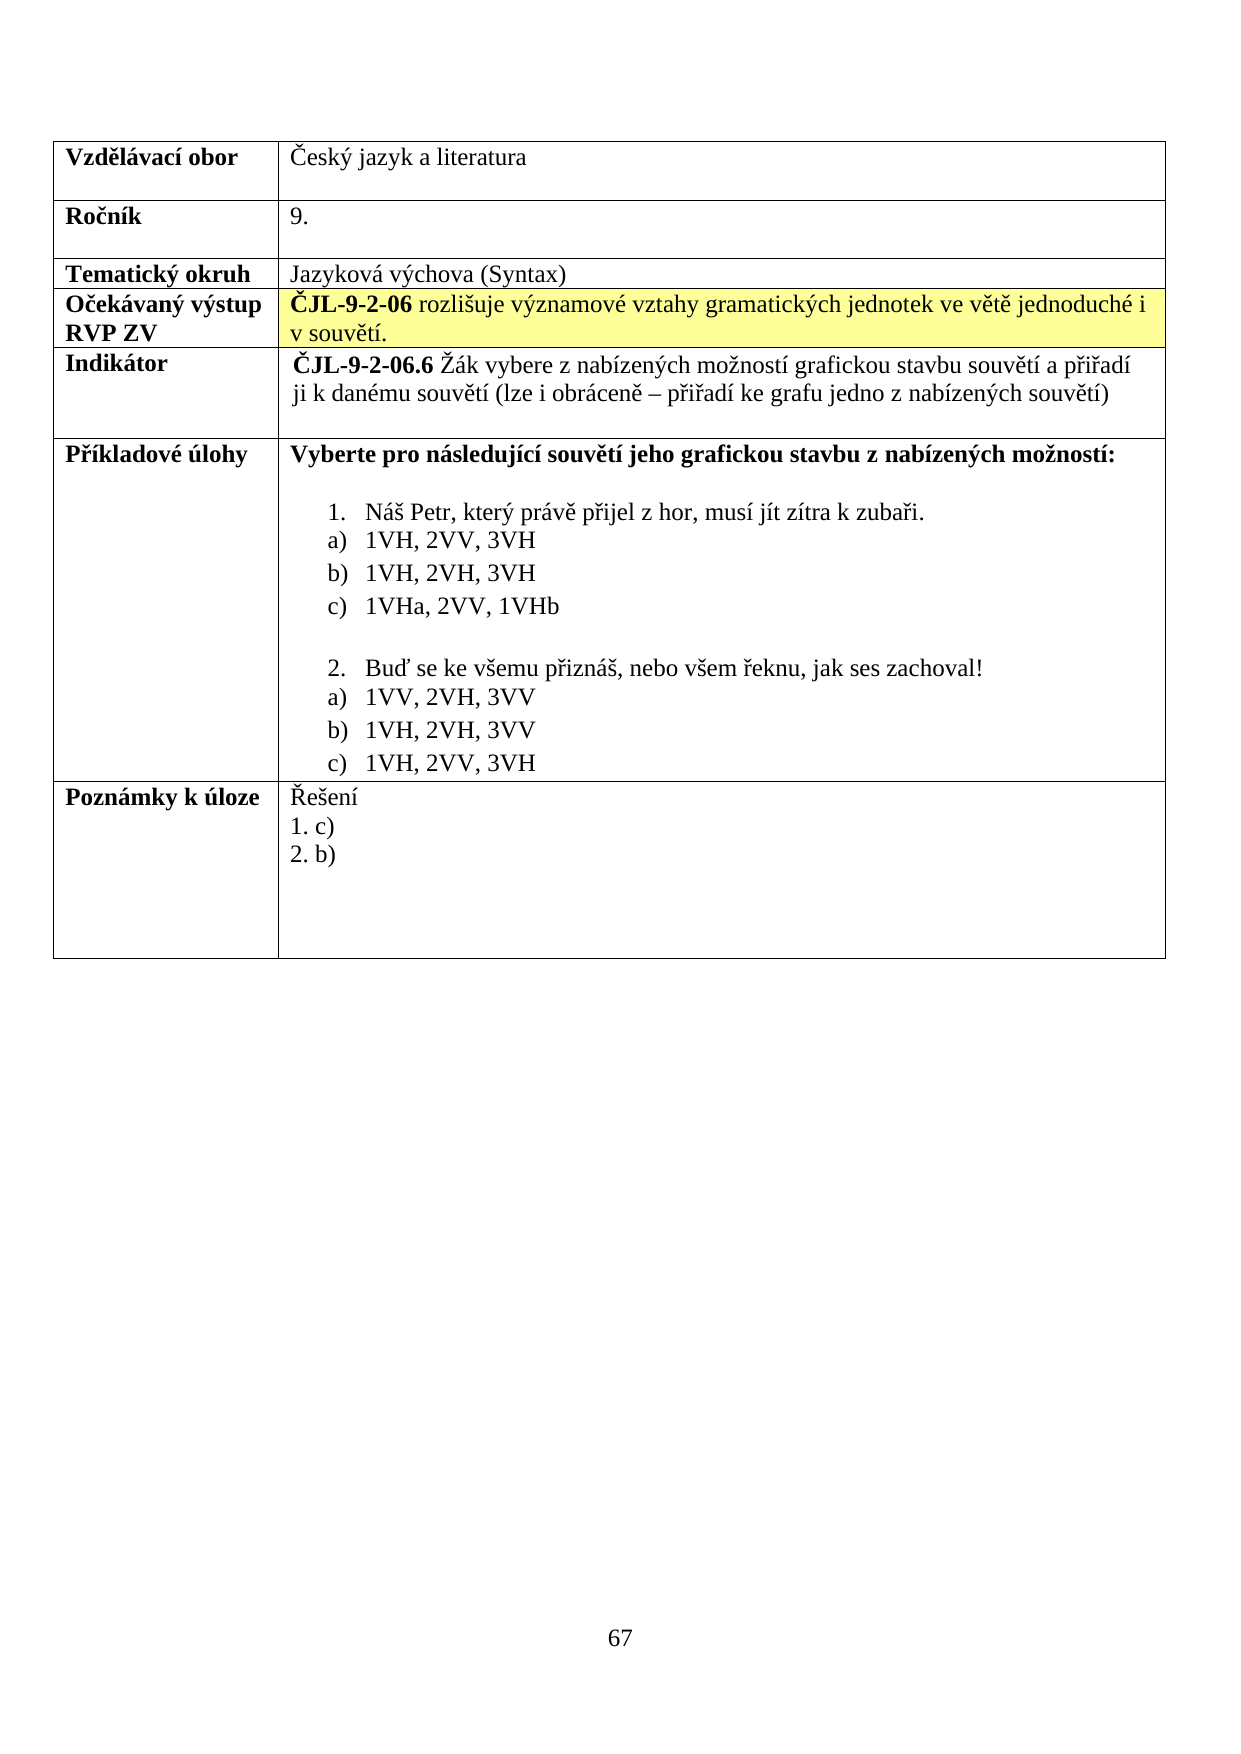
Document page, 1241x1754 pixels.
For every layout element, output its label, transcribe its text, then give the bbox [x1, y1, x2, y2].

table_header Vzdělávací obor [54, 142, 278, 200]
table_cell Tematický okruh [54, 259, 278, 288]
table_cell ČJL-9-2-06 rozlišuje významové vztahy gramatických jednotek ve větě jednoduché i v souvětí. [279, 289, 1165, 347]
table_cell Příkladové úlohy [54, 439, 278, 781]
table_cell Očekávaný výstup RVP ZV [54, 289, 278, 347]
table_cell 9. [279, 201, 1165, 258]
table_cell Ročník [54, 201, 278, 258]
table_cell Vyberte pro následující souvětí jeho grafickou stavbu z nabízených možností: Náš Petr, který právě přijel z hor, musí jít zítra k zubaři. 1VH, 2VV, 3VH 1VH, 2VH, 3VH 1VHa, 2VV, 1VHb Buď se ke všemu přiznáš, nebo všem řeknu, jak ses zachoval! 1VV, 2VH, 3VV 1VH, 2VH, 3VV 1VH, 2VV, 3VH [279, 439, 1165, 781]
table_cell ČJL-9-2-06.6 Žák vybere z nabízených možností grafickou stavbu souvětí a přiřadí ji k danému souvětí (lze i obráceně – přiřadí ke grafu jedno z nabízených souvětí) [279, 348, 1165, 438]
table_cell Poznámky k úloze [54, 782, 278, 958]
table_header Český jazyk a literatura [279, 142, 1165, 200]
table_cell Jazyková výchova (Syntax) [279, 259, 1165, 288]
table_cell Indikátor [54, 348, 278, 438]
table_cell Řešení 1. c) 2. b) [279, 782, 1165, 958]
